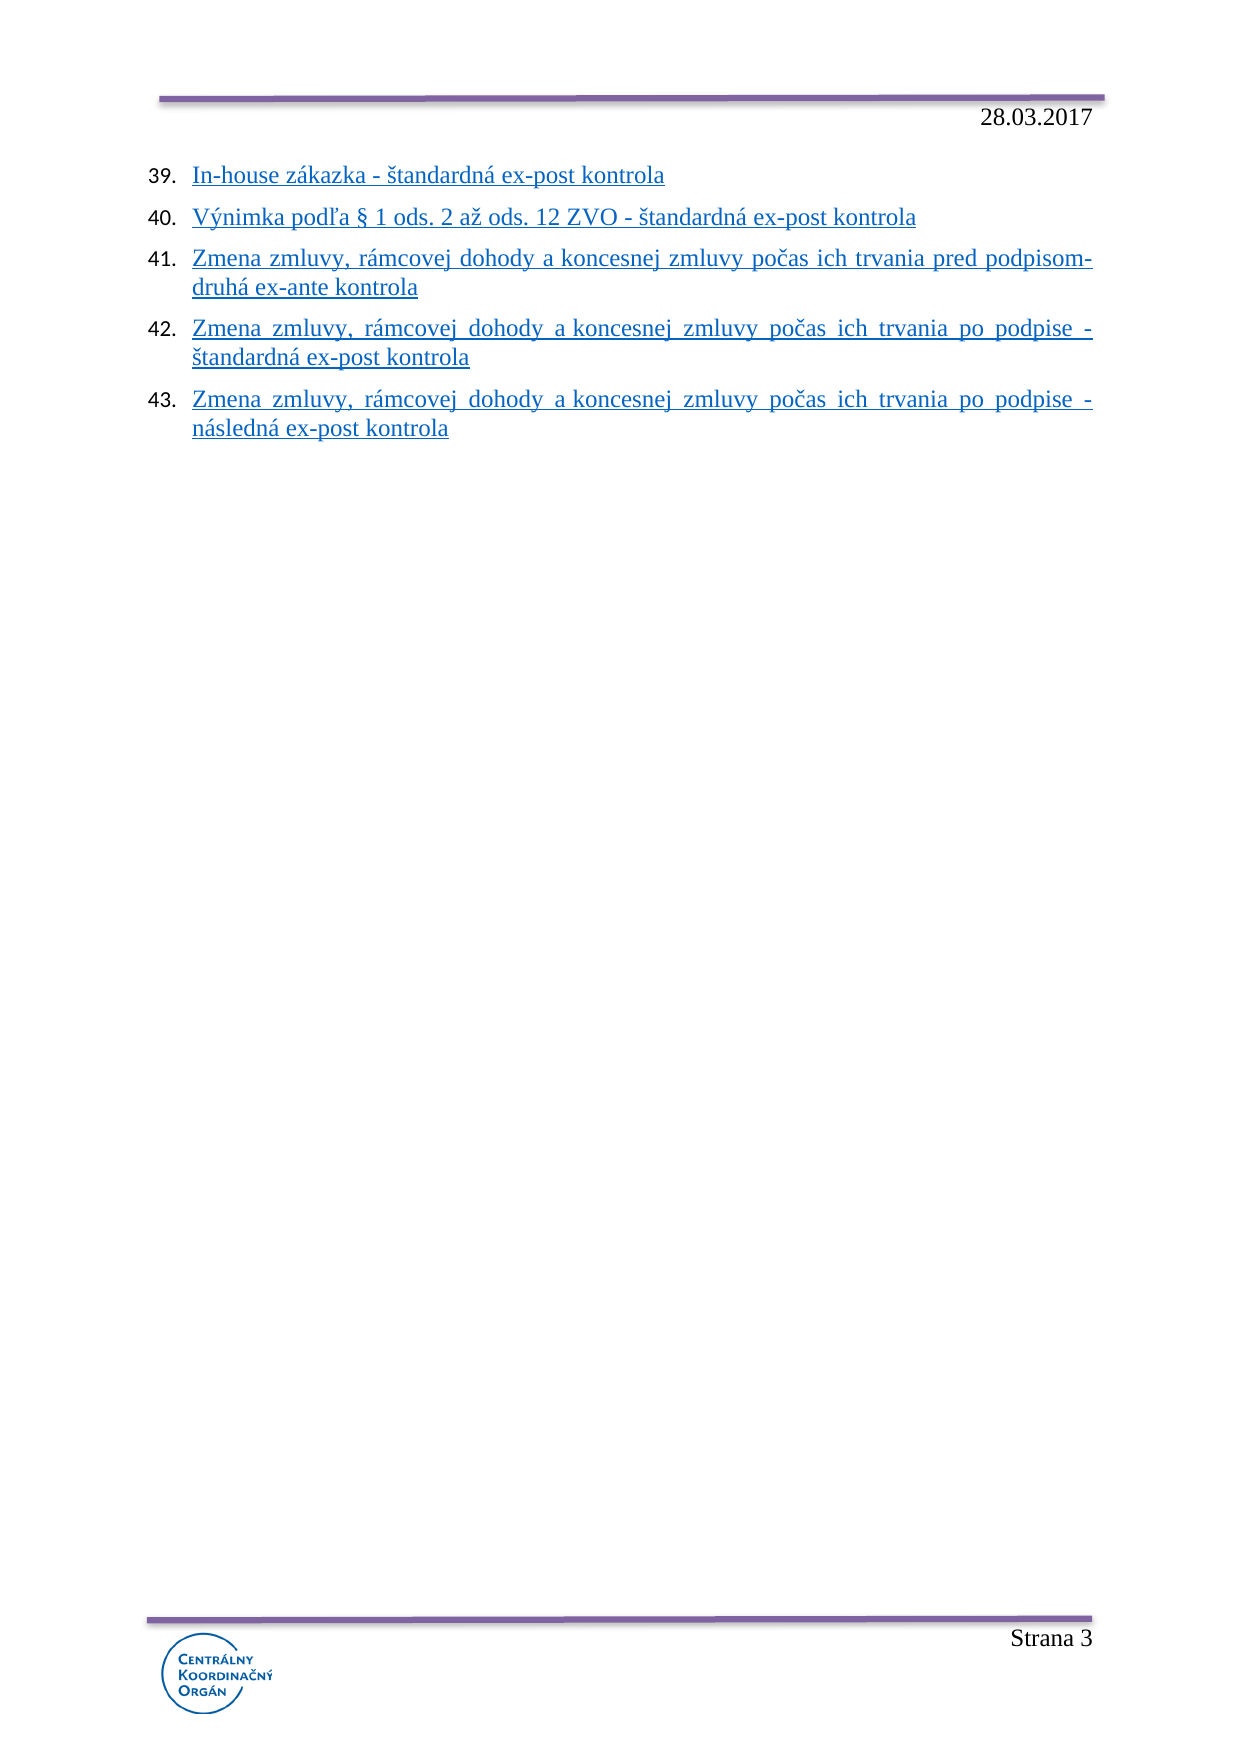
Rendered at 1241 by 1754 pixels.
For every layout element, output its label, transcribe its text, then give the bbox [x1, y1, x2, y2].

list Zmena zmluvy, rámcovej dohody a koncesnej zmluvy počas ich trvania po podpise - následná ex-post kontrola [148, 384, 1093, 442]
list Výnimka podľa § 1 ods. 2 až ods. 12 ZVO - štandardná ex-post kontrola [148, 202, 1093, 231]
list Zmena zmluvy, rámcovej dohody a koncesnej zmluvy počas ich trvania pred podpisom- druhá ex-ante kontrola [148, 243, 1093, 301]
list In-house zákazka - štandardná ex-post kontrola [148, 160, 1093, 189]
picture [159, 1631, 272, 1713]
list Zmena zmluvy, rámcovej dohody a koncesnej zmluvy počas ich trvania po podpise - štandardná ex-post kontrola [148, 313, 1093, 371]
